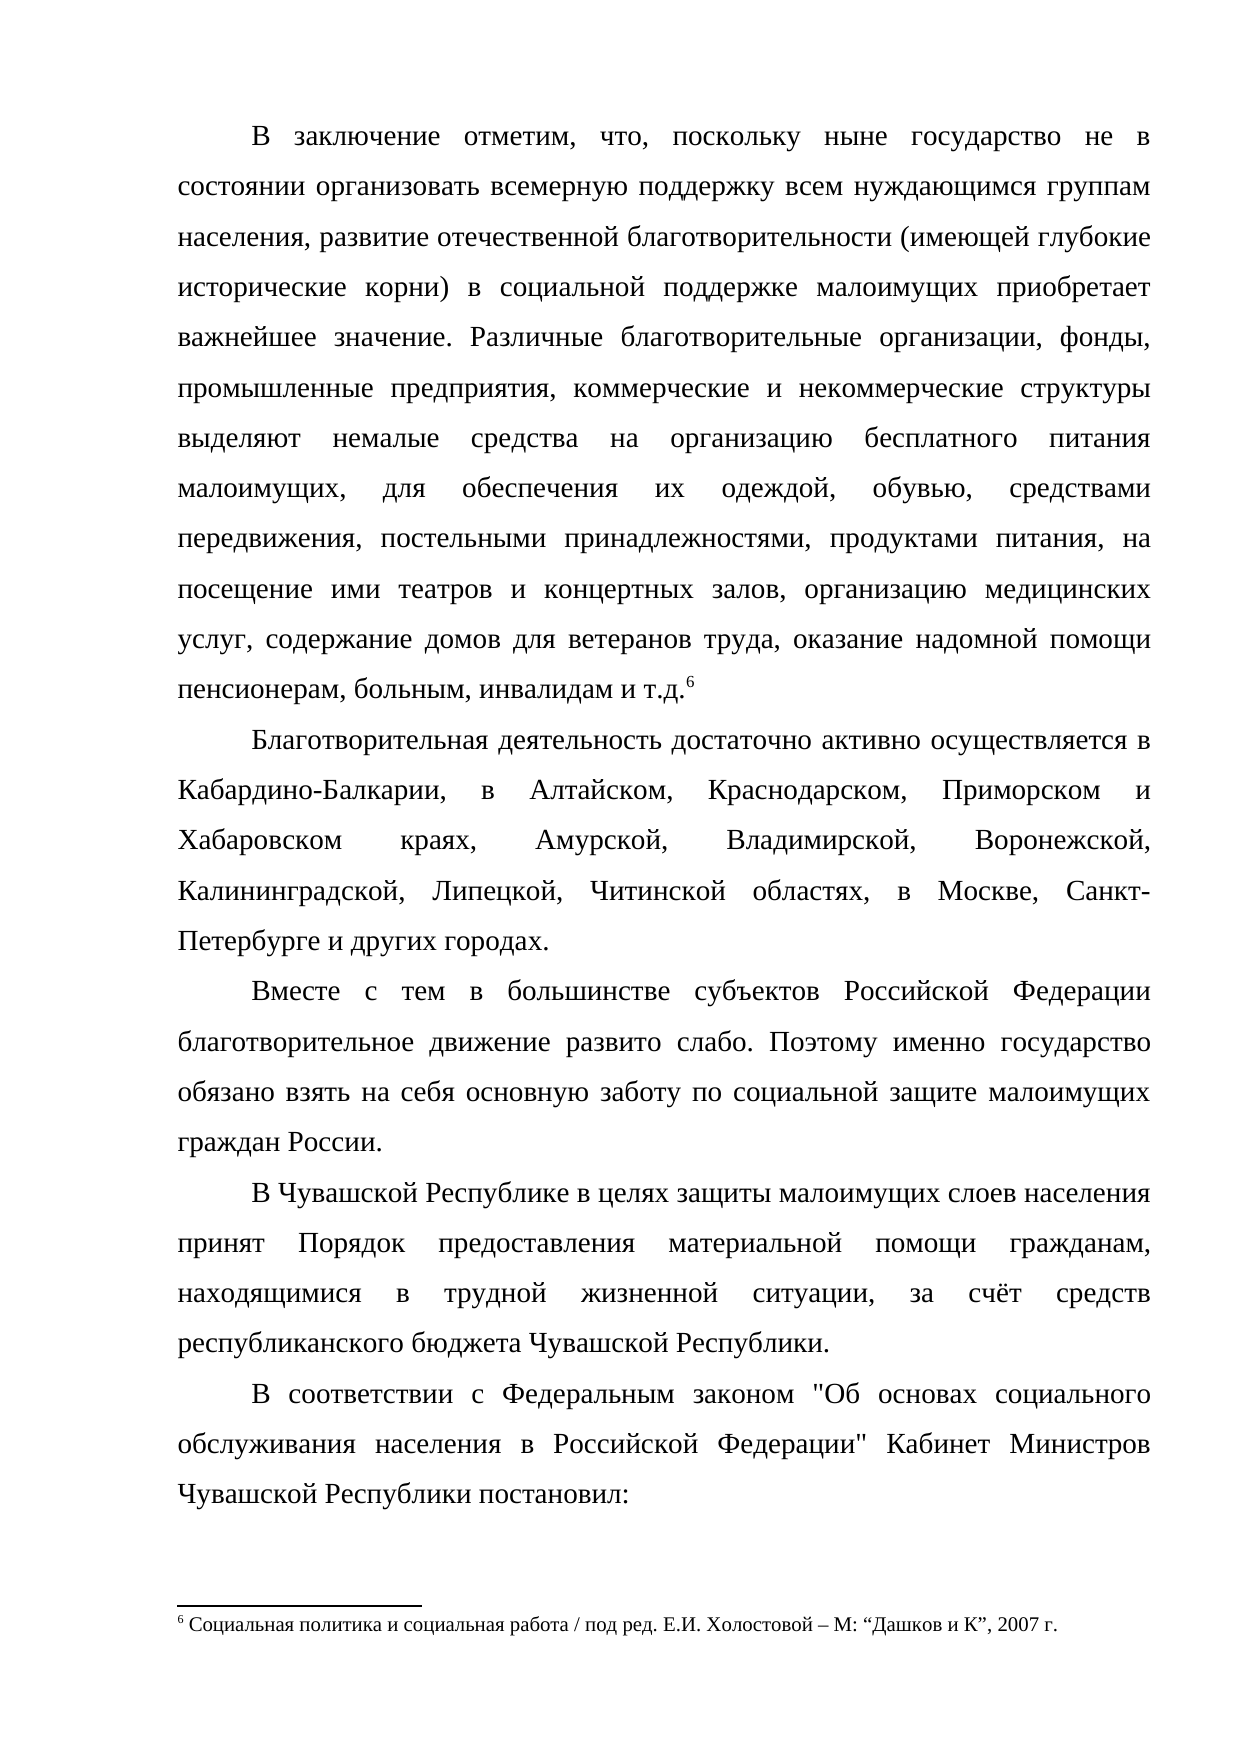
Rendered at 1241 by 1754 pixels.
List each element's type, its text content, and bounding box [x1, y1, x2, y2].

text В заключение отметим, что, поскольку ныне государство не в состоянии организовать всемерную поддержку всем нуждающимся группам населения, развитие отечественной благотворительности (имеющей глубокие исторические корни) в социальной поддержке малоимущих приобретает важнейшее значение. Различные благотворительные организации, фонды, промышленные предприятия, коммерческие и некоммерческие структуры выделяют немалые средства на организацию бесплатного питания малоимущих, для обеспечения их одеждой, обувью, средствами передвижения, постельными принадлежностями, продуктами питания, на посещение ими театров и концертных залов, организацию медицинских услуг, содержание домов для ветеранов труда, оказание надомной помощи пенсионерам, больным, инвалидам и т.д. [177, 118, 1152, 705]
text В соответствии с Федеральным законом "Об основах социального обслуживания населения в Российской Федерации" Кабинет Министров Чувашской Республики постановил: [177, 1376, 1152, 1510]
text Благотворительная деятельность достаточно активно осуществляется в Кабардино-Балкарии, в Алтайском, Краснодарском, Приморском и Хабаровском краях, Амурской, Владимирской, Воронежской, Калининградской, Липецкой, Читинской областях, в Москве, Санкт-Петербурге и других городах. [177, 722, 1152, 957]
text В Чувашской Республике в целях защиты малоимущих слоев населения принят Порядок предоставления материальной помощи гражданам, находящимися в трудной жизненной ситуации, за счёт средств республиканского бюджета Чувашской Республики. [177, 1175, 1152, 1359]
text Вместе с тем в большинстве субъектов Российской Федерации благотворительное движение развито слабо. Поэтому именно государство обязано взять на себя основную заботу по социальной защите малоимущих граждан России. [177, 973, 1152, 1158]
